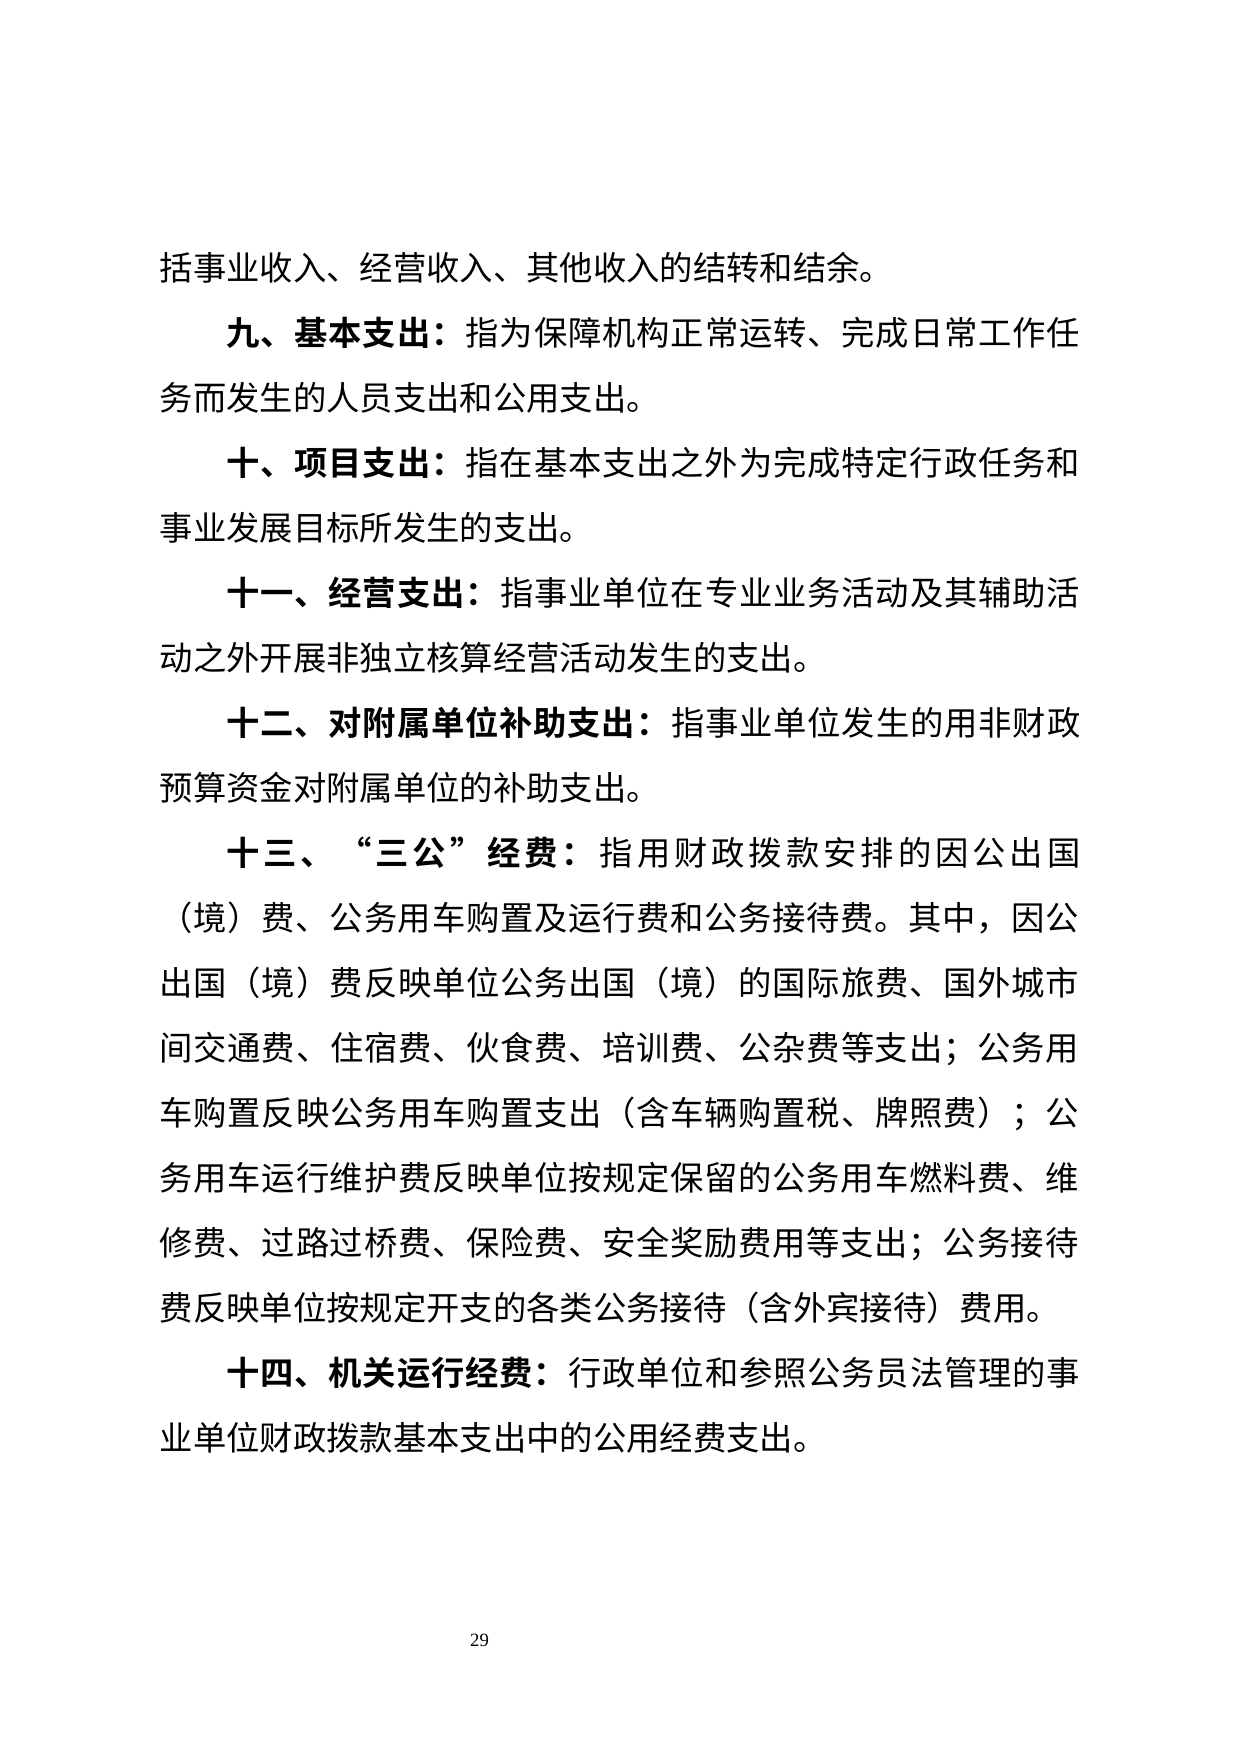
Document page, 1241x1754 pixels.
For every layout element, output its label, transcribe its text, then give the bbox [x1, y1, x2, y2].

text 十一、经营支出：指事业单位在专业业务活动及其辅助活动之外开展非独立核算经营活动发生的支出。 [159, 558, 1081, 688]
text 十、项目支出：指在基本支出之外为完成特定行政任务和事业发展目标所发生的支出。 [159, 428, 1081, 558]
text 十四、机关运行经费：行政单位和参照公务员法管理的事业单位财政拨款基本支出中的公用经费支出。 [159, 1338, 1081, 1468]
text 十二、对附属单位补助支出：指事业单位发生的用非财政预算资金对附属单位的补助支出。 [159, 688, 1081, 818]
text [159, 233, 1081, 298]
text 九、基本支出：指为保障机构正常运转、完成日常工作任务而发生的人员支出和公用支出。 [159, 298, 1081, 428]
text 十三、“三公”经费：指用财政拨款安排的因公出国（境）费、公务用车购置及运行费和公务接待费。其中，因公出国（境）费反映单位公务出国（境）的国际旅费、国外城市间交通费、住宿费、伙食费、培训费、公杂费等支出；公务用车购置反映公务用车购置支出（含车辆购置税、牌照费）；公务用车运行维护费反映单位按规定保留的公务用车燃料费、维修费、过路过桥费、保险费、安全奖励费用等支出；公务接待费反映单位按规定开支的各类公务接待（含外宾接待）费用。 [159, 818, 1081, 1338]
